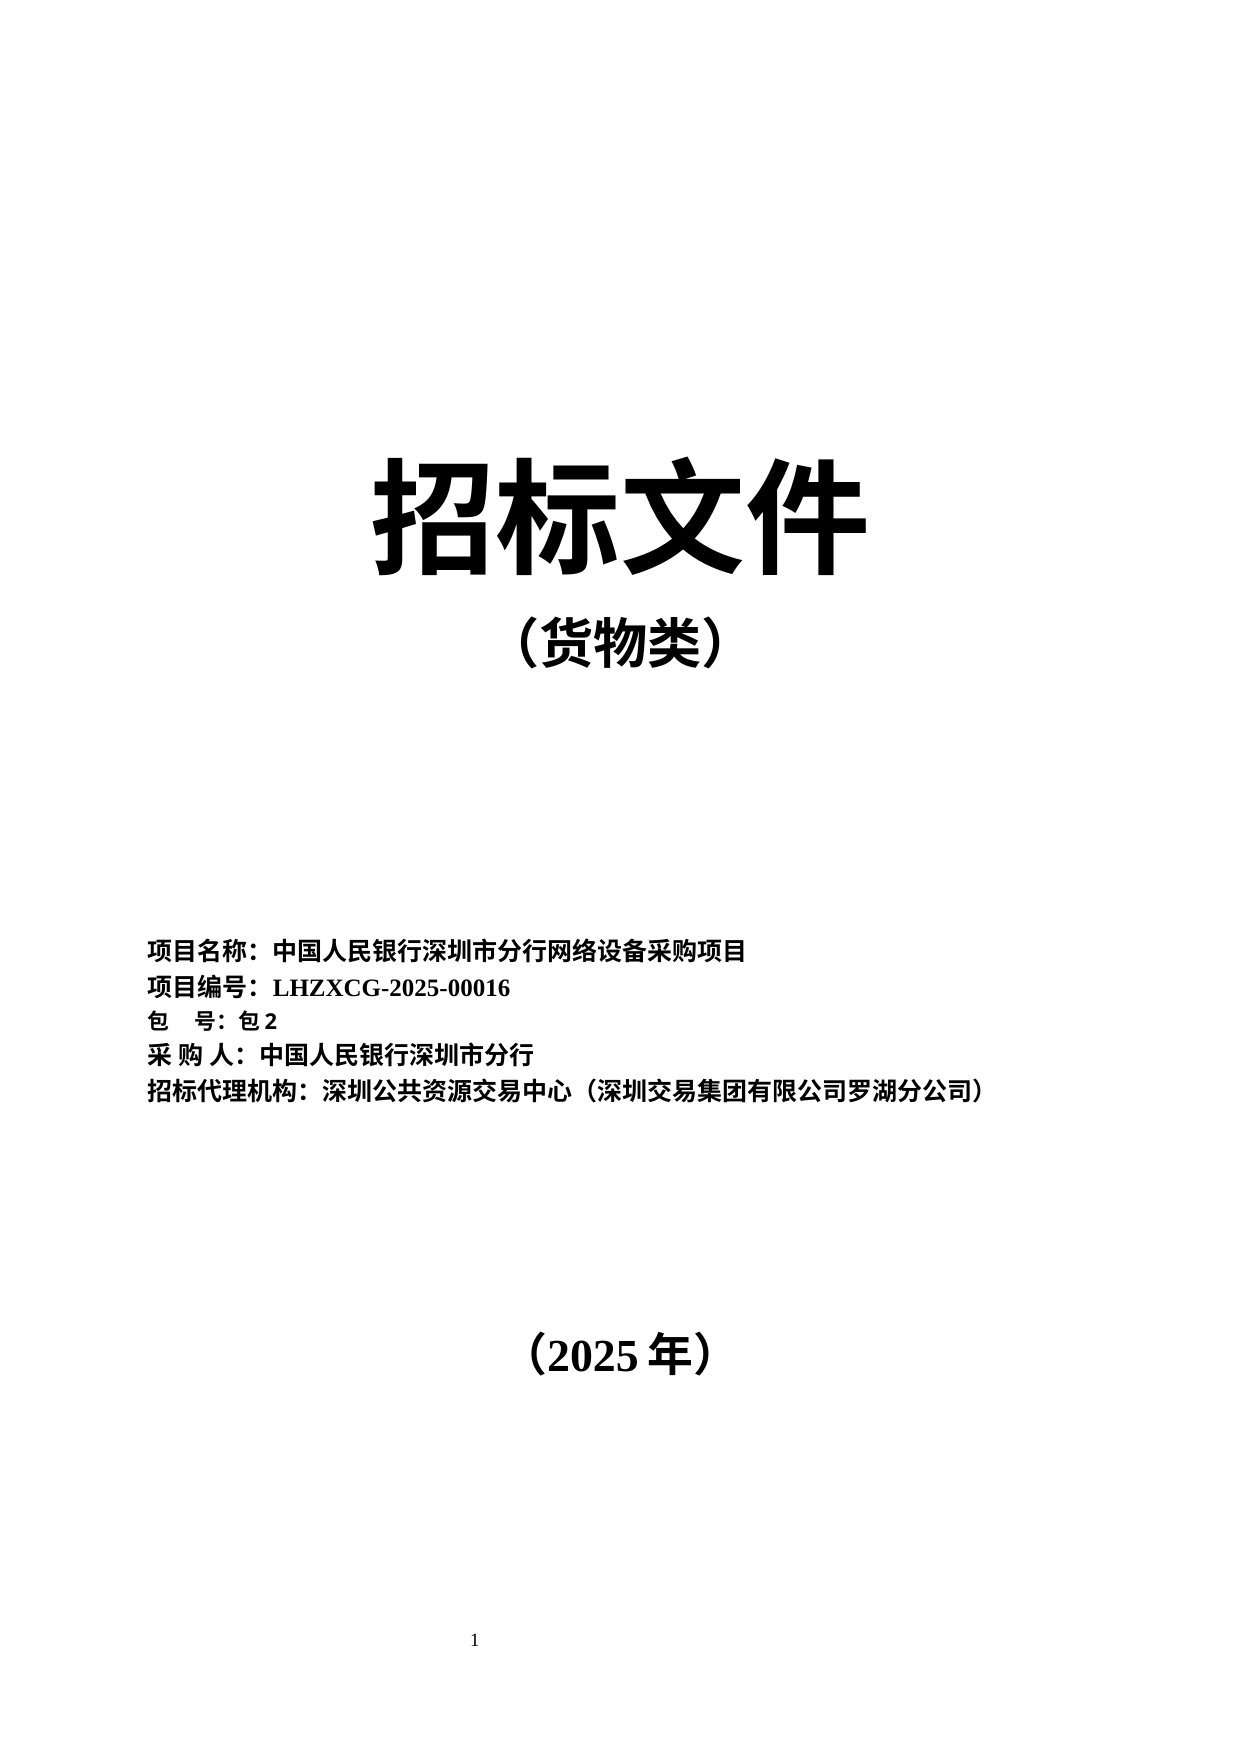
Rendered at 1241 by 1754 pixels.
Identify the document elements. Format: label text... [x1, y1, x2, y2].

text （2025年） [148, 1319, 1092, 1385]
text 采 购 人：中国人民银行深圳市分行 [148, 1035, 1092, 1072]
text 包 号：包2 [148, 1004, 1092, 1035]
text 招标代理机构：深圳公共资源交易中心（深圳交易集团有限公司罗湖分公司） [148, 1072, 1092, 1108]
text 项目编号：LHZXCG-2025-00016 [148, 967, 1092, 1004]
text 项目名称：中国人民银行深圳市分行网络设备采购项目 [148, 931, 1092, 967]
text 招标文件 [148, 419, 1092, 601]
text （货物类） [148, 601, 1092, 679]
